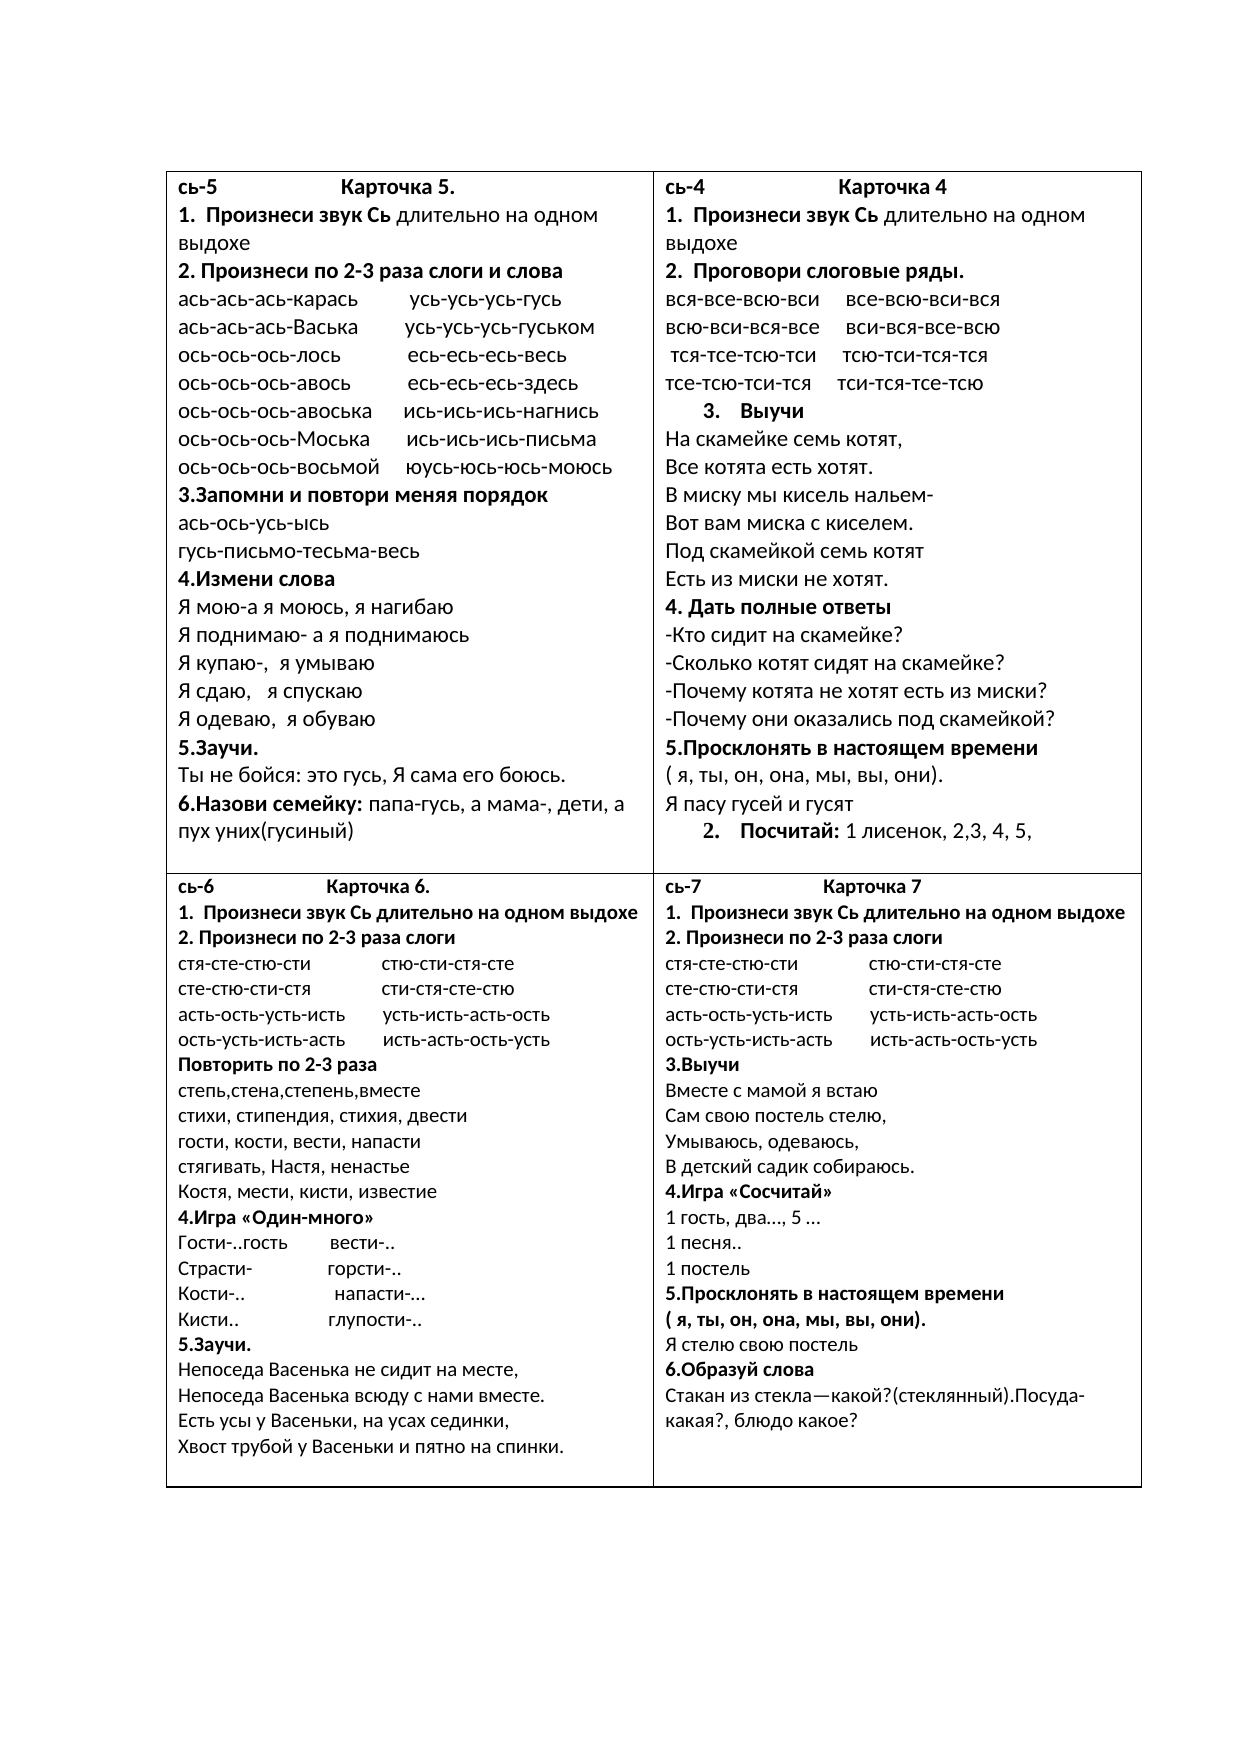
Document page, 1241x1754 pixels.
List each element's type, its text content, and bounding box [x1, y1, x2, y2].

table_header сь-5 Карточка 5. 1. Произнеси звук Сь длительно на одном выдохе 2. Произнеси по 2-3 раза слоги и слова ась-ась-ась-карась усь-усь-усь-гусь ась-ась-ась-Васька усь-усь-усь-гуськом ось-ось-ось-лось есь-есь-есь-весь ось-ось-ось-авось есь-есь-есь-здесь ось-ось-ось-авоська ись-ись-ись-нагнись ось-ось-ось-Моська ись-ись-ись-письма ось-ось-ось-восьмой юусь-юсь-юсь-моюсь 3.Запомни и повтори меняя порядок ась-ось-усь-ысь гусь-письмо-тесьма-весь 4.Измени слова Я мою-а я моюсь, я нагибаю Я поднимаю- а я поднимаюсь Я купаю-, я умываю Я сдаю, я спускаю Я одеваю, я обуваю 5.Заучи. Ты не бойся: это гусь, Я сама его боюсь. 6.Назови семейку: папа-гусь, а мама-, дети, а пух уних(гусиный) [167, 172, 653, 873]
table_cell сь-7 Карточка 7 1. Произнеси звук Сь длительно на одном выдохе 2. Произнеси по 2-3 раза слоги стя-сте-стю-сти стю-сти-стя-сте сте-стю-сти-стя сти-стя-сте-стю асть-ость-усть-исть усть-исть-асть-ость ость-усть-исть-асть исть-асть-ость-усть 3.Выучи Вместе с мамой я встаю Сам свою постель стелю, Умываюсь, одеваюсь, В детский садик собираюсь. 4.Игра «Сосчитай» 1 гость, два…, 5 … 1 песня.. 1 постель 5.Просклонять в настоящем времени ( я, ты, он, она, мы, вы, они). Я стелю свою постель 6.Образуй слова Стакан из стекла—какой?(стеклянный).Посуда-какая?, блюдо какое? [654, 874, 1141, 1486]
table_cell сь-6 Карточка 6. 1. Произнеси звук Сь длительно на одном выдохе 2. Произнеси по 2-3 раза слоги стя-сте-стю-сти стю-сти-стя-сте сте-стю-сти-стя сти-стя-сте-стю асть-ость-усть-исть усть-исть-асть-ость ость-усть-исть-асть исть-асть-ость-усть Повторить по 2-3 раза степь,стена,степень,вместе стихи, стипендия, стихия, двести гости, кости, вести, напасти стягивать, Настя, ненастье Костя, мести, кисти, известие 4.Игра «Один-много» Гости-..гость вести-.. Страсти- горсти-.. Кости-.. напасти-… Кисти.. глупости-.. 5.Заучи. Непоседа Васенька не сидит на месте, Непоседа Васенька всюду с нами вместе. Есть усы у Васеньки, на усах сединки, Хвост трубой у Васеньки и пятно на спинки. [167, 874, 653, 1486]
table_header сь-4 Карточка 4 1. Произнеси звук Сь длительно на одном выдохе 2. Проговори слоговые ряды. вся-все-всю-вси все-всю-вси-вся всю-вси-вся-все вси-вся-все-всю тся-тсе-тсю-тси тсю-тси-тся-тся тсе-тсю-тси-тся тси-тся-тсе-тсю Выучи На скамейке семь котят, Все котята есть хотят. В миску мы кисель нальем- Вот вам миска с киселем. Под скамейкой семь котят Есть из миски не хотят. 4. Дать полные ответы -Кто сидит на скамейке? -Сколько котят сидят на скамейке? -Почему котята не хотят есть из миски? -Почему они оказались под скамейкой? 5.Просклонять в настоящем времени ( я, ты, он, она, мы, вы, они). Я пасу гусей и гусят Посчитай: 1 лисенок, 2,3, 4, 5, [654, 172, 1141, 873]
